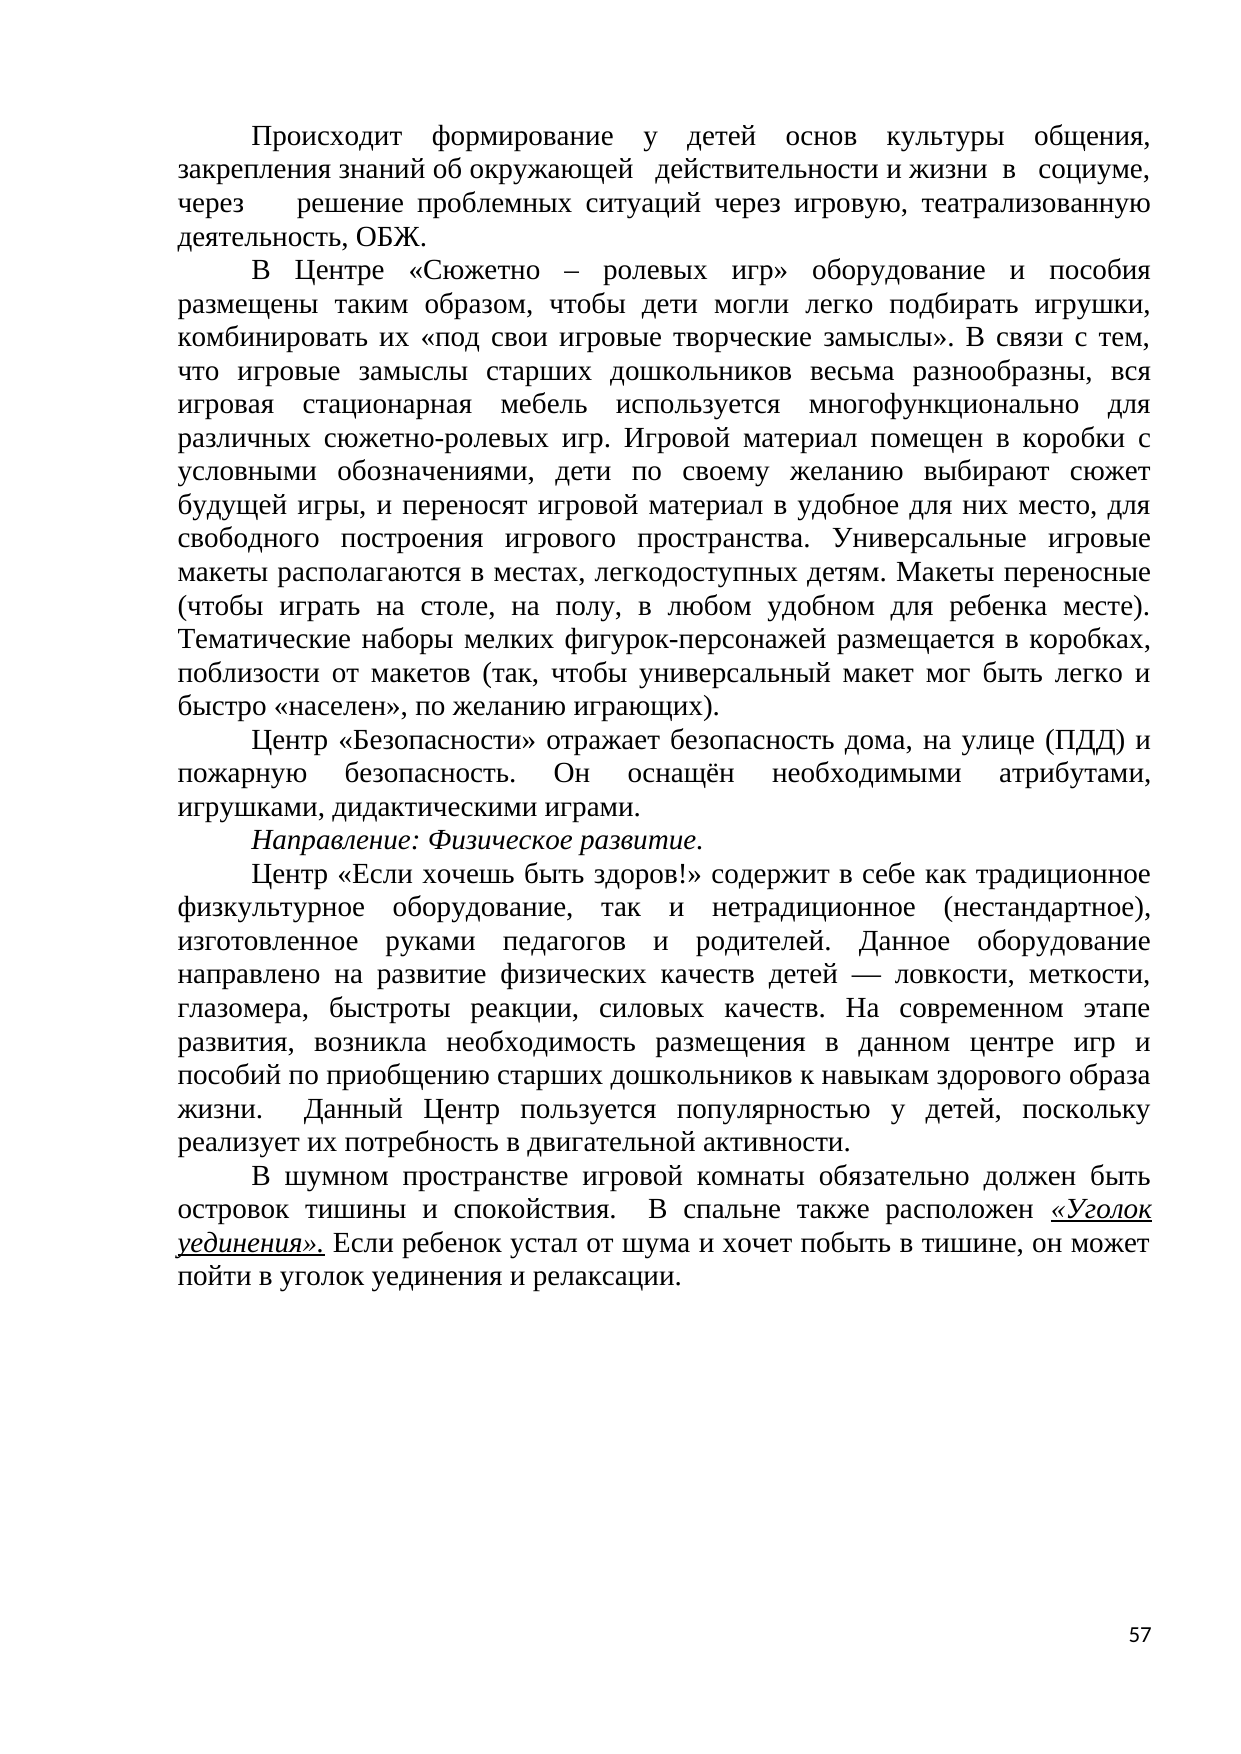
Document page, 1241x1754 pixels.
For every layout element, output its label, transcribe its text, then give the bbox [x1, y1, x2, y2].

text Центр «Безопасности» отражает безопасность дома, на улице (ПДД) и пожарную безопасность. Он оснащён необходимыми атрибутами, игрушками, дидактическими играми. [177, 722, 1152, 822]
text Центр «Если хочешь быть здоров!» содержит в себе как традиционное физкультурное оборудование, так и нетрадиционное (нестандартное), изготовленное руками педагогов и родителей. Данное оборудование направлено на развитие физических качеств детей — ловкости, меткости, глазомера, быстроты реакции, силовых качеств. На современном этапе развития, возникла необходимость размещения в данном центре игр и пособий по приобщению старших дошкольников к навыкам здорового образа жизни. Данный Центр пользуется популярностью у детей, поскольку реализует их потребность в двигательной активности. [177, 856, 1152, 1158]
text В Центре «Сюжетно – ролевых игр» оборудование и пособия размещены таким образом, чтобы дети могли легко подбирать игрушки, комбинировать их «под свои игровые творческие замыслы». В связи с тем, что игровые замыслы старших дошкольников весьма разнообразны, вся игровая стационарная мебель используется многофункционально для различных сюжетно-ролевых игр. Игровой материал помещен в коробки с условными обозначениями, дети по своему желанию выбирают сюжет будущей игры, и переносят игровой материал в удобное для них место, для свободного построения игрового пространства. Универсальные игровые макеты располагаются в местах, легкодоступных детям. Макеты переносные (чтобы играть на столе, на полу, в любом удобном для ребенка месте). Тематические наборы мелких фигурок-персонажей размещается в коробках, поблизости от макетов (так, чтобы универсальный макет мог быть легко и быстро «населен», по желанию играющих). [177, 252, 1152, 722]
text В шумном пространстве игровой комнаты обязательно должен быть островок тишины и спокойствия. В спальне также расположен «Уголок уединения». Если ребенок устал от шума и хочет побыть в тишине, он может пойти в уголок уединения и релаксации. [177, 1158, 1152, 1292]
text Происходит формирование у детей основ культуры общения, закрепления знаний об окружающей действительности и жизни в социуме, через решение проблемных ситуаций через игровую, театрализованную деятельность, ОБЖ. [177, 118, 1152, 252]
text Направление: Физическое развитие. [177, 822, 1152, 856]
